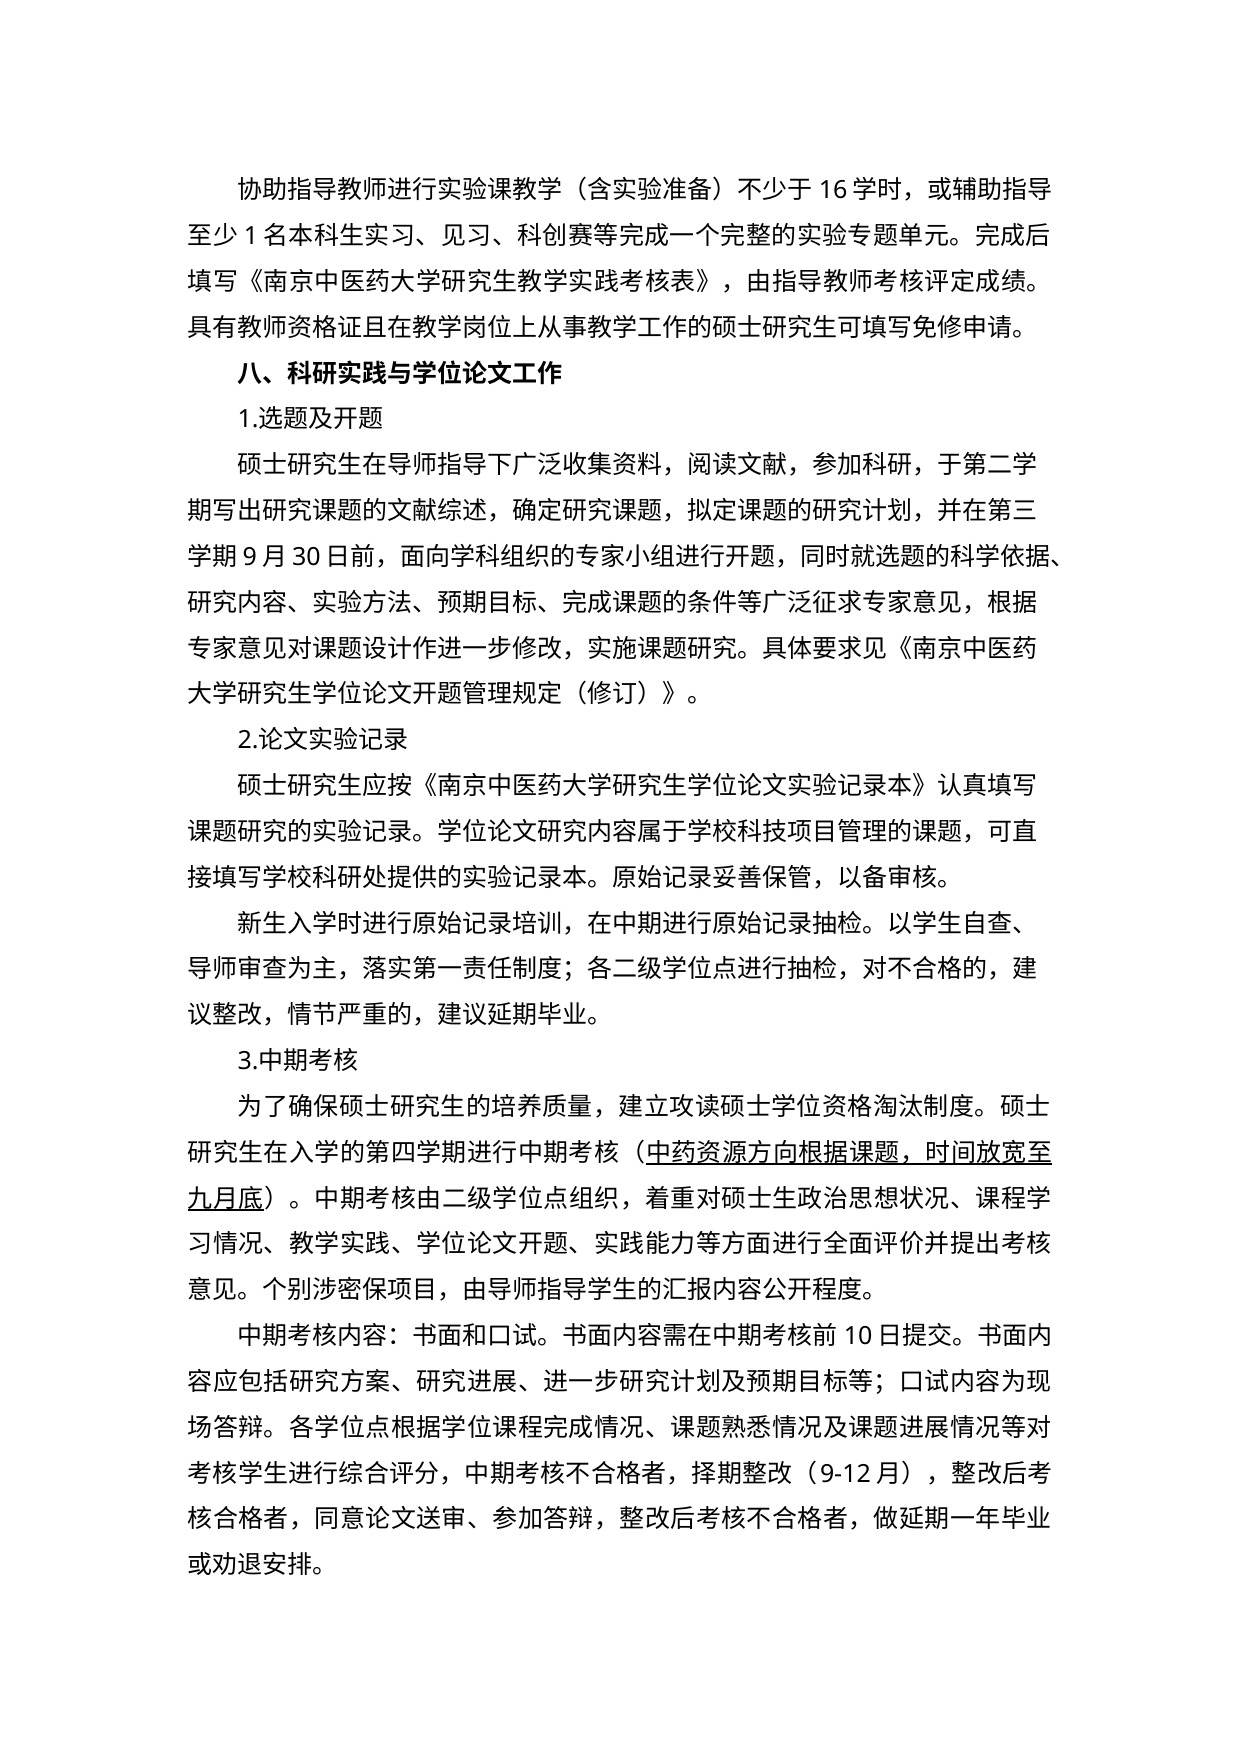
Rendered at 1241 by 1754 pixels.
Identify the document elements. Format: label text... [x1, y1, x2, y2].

text 为了确保硕士研究生的培养质量，建立攻读硕士学位资格淘汰制度。硕士研究生在入学的第四学期进行中期考核（中药资源方向根据课题，时间放宽至九月底）。中期考核由二级学位点组织，着重对硕士生政治思想状况、课程学习情况、教学实践、学位论文开题、实践能力等方面进行全面评价并提出考核意见。个别涉密保项目，由导师指导学生的汇报内容公开程度。 [187, 1079, 1053, 1308]
text 八、科研实践与学位论文工作 [187, 345, 1053, 391]
text 2.论文实验记录 [187, 712, 1053, 758]
text 中期考核内容：书面和口试。书面内容需在中期考核前10日提交。书面内容应包括研究方案、研究进展、进一步研究计划及预期目标等；口试内容为现场答辩。各学位点根据学位课程完成情况、课题熟悉情况及课题进展情况等对考核学生进行综合评分，中期考核不合格者，择期整改（9-12月），整改后考核合格者，同意论文送审、参加答辩，整改后考核不合格者，做延期一年毕业或劝退安排。 [187, 1308, 1053, 1583]
text 硕士研究生在导师指导下广泛收集资料，阅读文献，参加科研，于第二学期写出研究课题的文献综述，确定研究课题，拟定课题的研究计划，并在第三学期9月30日前，面向学科组织的专家小组进行开题，同时就选题的科学依据、研究内容、实验方法、预期目标、完成课题的条件等广泛征求专家意见，根据专家意见对课题设计作进一步修改，实施课题研究。具体要求见《南京中医药大学研究生学位论文开题管理规定（修订）》。 [187, 437, 1053, 712]
text 新生入学时进行原始记录培训，在中期进行原始记录抽检。以学生自查、导师审查为主，落实第一责任制度；各二级学位点进行抽检，对不合格的，建议整改，情节严重的，建议延期毕业。 [187, 895, 1053, 1033]
text 3.中期考核 [187, 1033, 1053, 1079]
text 1.选题及开题 [187, 391, 1053, 437]
text 协助指导教师进行实验课教学（含实验准备）不少于16学时，或辅助指导至少1名本科生实习、见习、科创赛等完成一个完整的实验专题单元。完成后填写《南京中医药大学研究生教学实践考核表》，由指导教师考核评定成绩。具有教师资格证且在教学岗位上从事教学工作的硕士研究生可填写免修申请。 [187, 162, 1053, 345]
text 硕士研究生应按《南京中医药大学研究生学位论文实验记录本》认真填写课题研究的实验记录。学位论文研究内容属于学校科技项目管理的课题，可直接填写学校科研处提供的实验记录本。原始记录妥善保管，以备审核。 [187, 758, 1053, 895]
